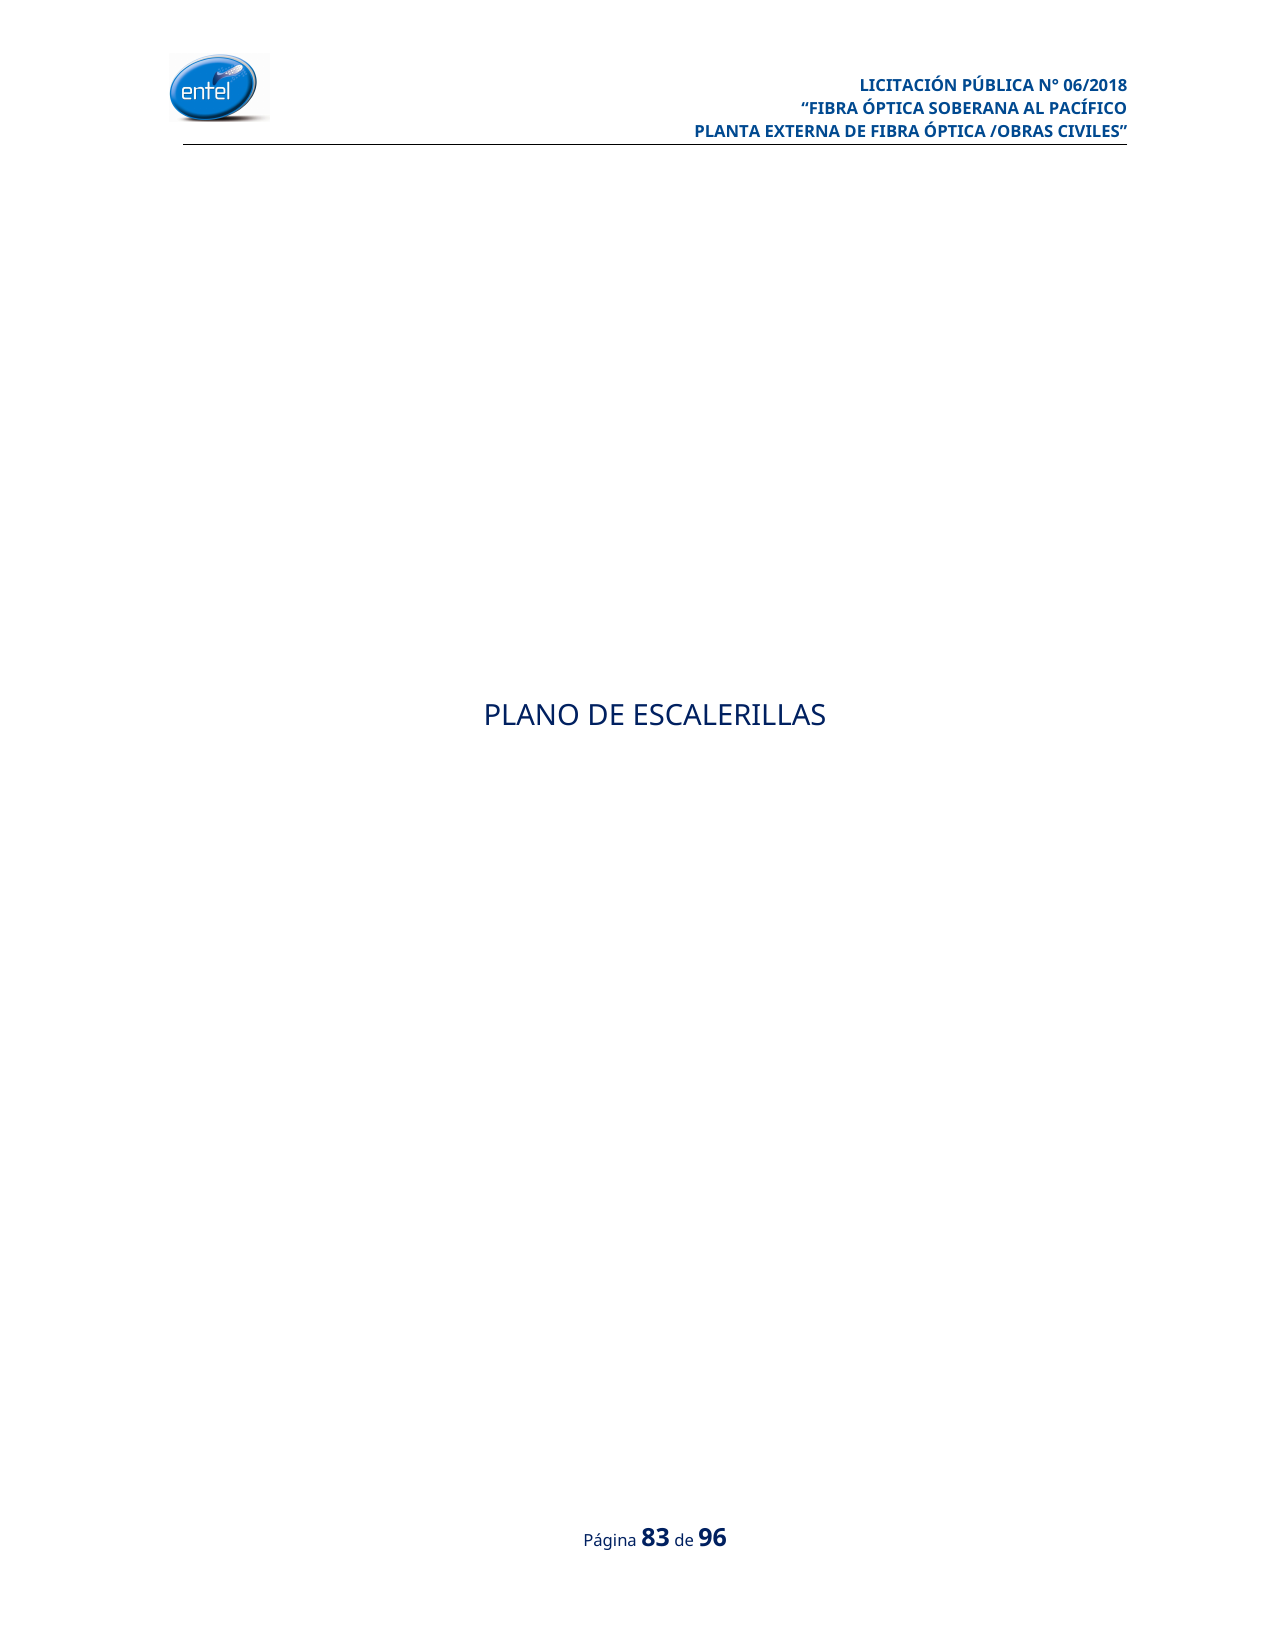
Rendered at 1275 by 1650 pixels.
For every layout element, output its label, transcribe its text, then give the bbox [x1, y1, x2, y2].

text PLANO DE ESCALERILLAS [182, 694, 1127, 734]
picture [169, 53, 270, 122]
